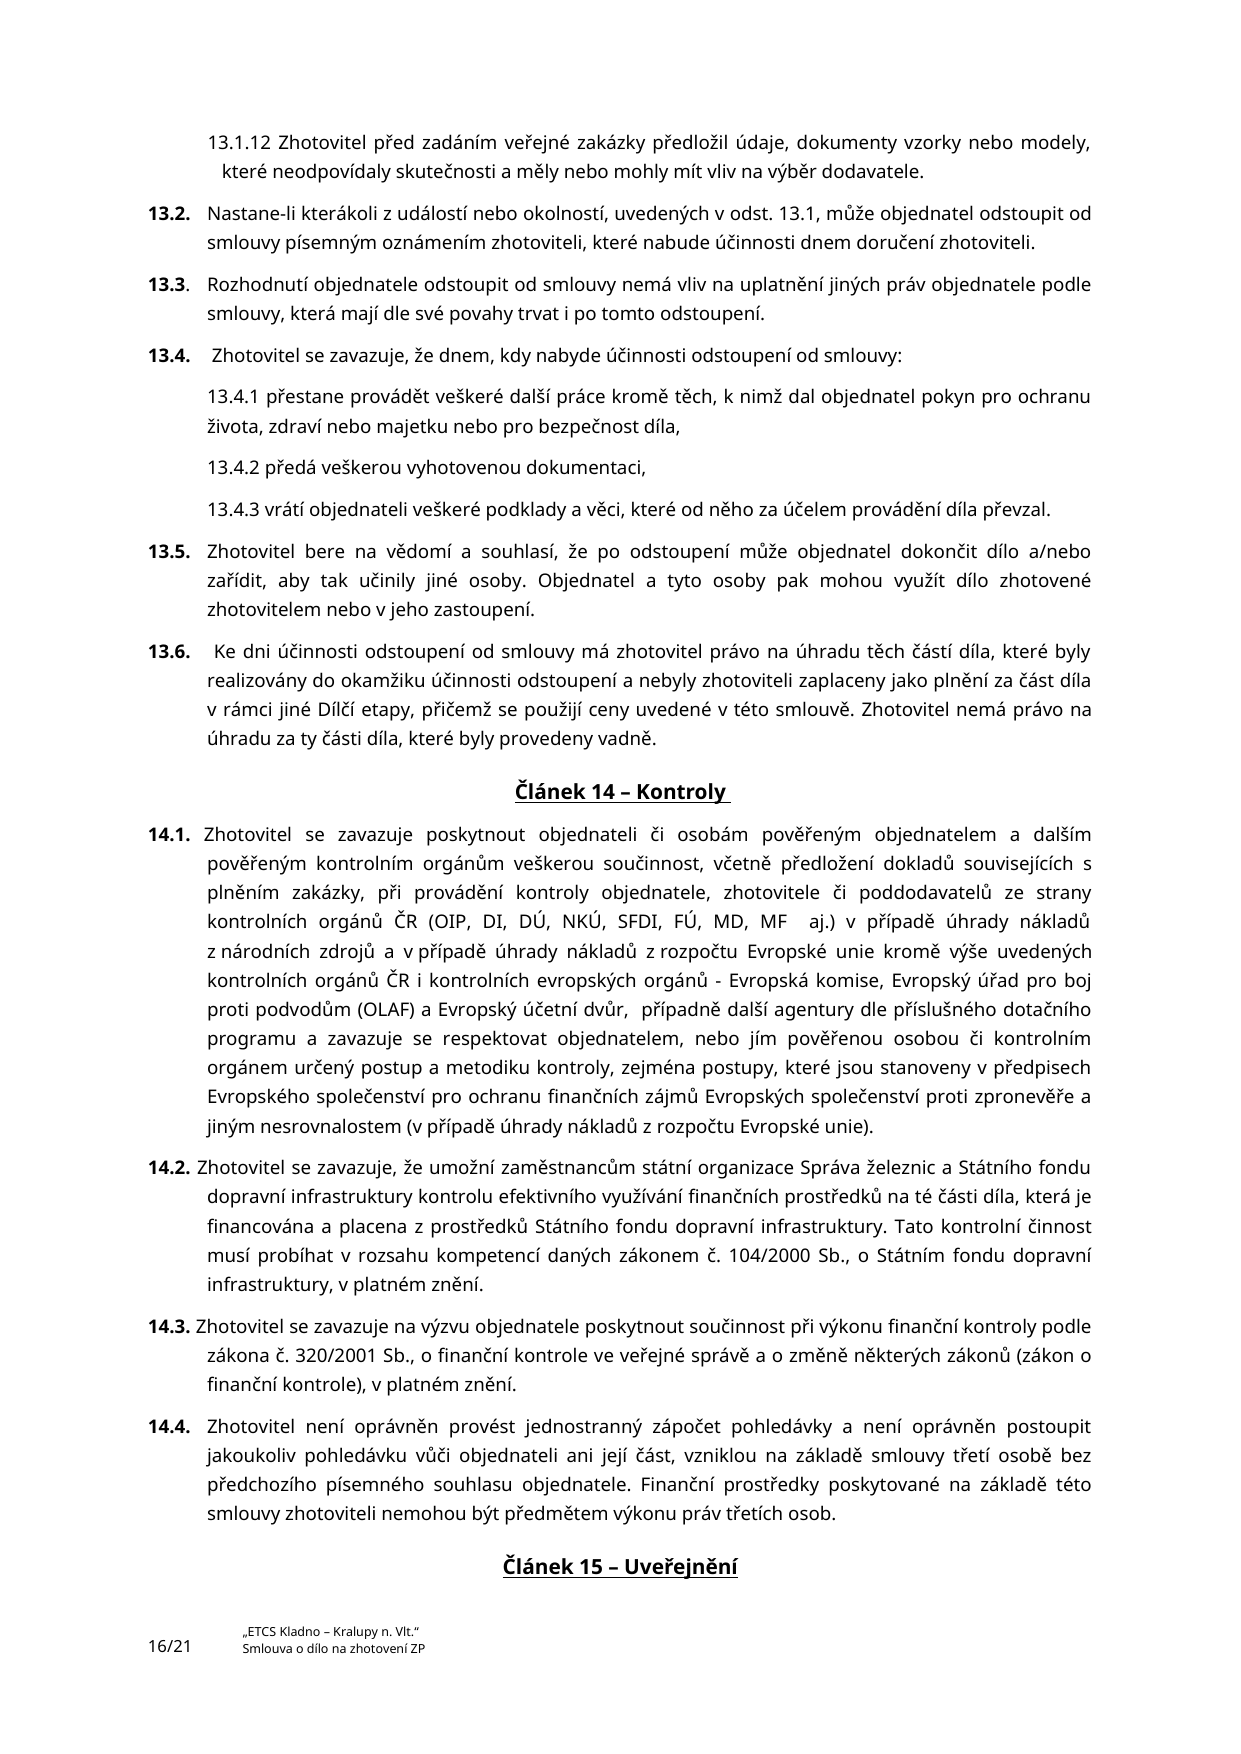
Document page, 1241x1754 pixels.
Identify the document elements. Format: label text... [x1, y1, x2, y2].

text 13.6. Ke dni účinnosti odstoupení od smlouvy má zhotovitel právo na úhradu těch částí díla, které byly realizovány do okamžiku účinnosti odstoupení a nebyly zhotoviteli zaplaceny jako plnění za část díla v rámci jiné Dílčí etapy, přičemž se použijí ceny uvedené v této smlouvě. Zhotovitel nemá právo na úhradu za ty části díla, které byly provedeny vadně. [148, 635, 1092, 751]
text 13.3. Rozhodnutí objednatele odstoupit od smlouvy nemá vliv na uplatnění jiných práv objednatele podle smlouvy, která mají dle své povahy trvat i po tomto odstoupení. [148, 268, 1092, 326]
subtitle Článek 14 – Kontroly [148, 776, 1092, 806]
text 14.1. Zhotovitel se zavazuje poskytnout objednateli či osobám pověřeným objednatelem a dalším pověřeným kontrolním orgánům veškerou součinnost, včetně předložení dokladů souvisejících s plněním zakázky, při provádění kontroly objednatele, zhotovitele či poddodavatelů ze strany kontrolních orgánů ČR (OIP, DI, DÚ, NKÚ, SFDI, FÚ, MD, MF aj.) v případě úhrady nákladů z národních zdrojů a v případě úhrady nákladů z rozpočtu Evropské unie kromě výše uvedených kontrolních orgánů ČR i kontrolních evropských orgánů - Evropská komise, Evropský úřad pro boj proti podvodům (OLAF) a Evropský účetní dvůr, případně další agentury dle příslušného dotačního programu a zavazuje se respektovat objednatelem, nebo jím pověřenou osobou či kontrolním orgánem určený postup a metodiku kontroly, zejména postupy, které jsou stanoveny v předpisech Evropského společenství pro ochranu finančních zájmů Evropských společenství proti zpronevěře a jiným nesrovnalostem (v případě úhrady nákladů z rozpočtu Evropské unie). [148, 818, 1092, 1139]
text 13.4.1 přestane provádět veškeré další práce kromě těch, k nimž dal objednatel pokyn pro ochranu života, zdraví nebo majetku nebo pro bezpečnost díla, [207, 381, 1092, 439]
text 13.1.12 Zhotovitel před zadáním veřejné zakázky předložil údaje, dokumenty vzorky nebo modely, které neodpovídaly skutečnosti a měly nebo mohly mít vliv na výběr dodavatele. [207, 126, 1092, 185]
text 13.4. Zhotovitel se zavazuje, že dnem, kdy nabyde účinnosti odstoupení od smlouvy: [148, 339, 1092, 368]
text 14.3. Zhotovitel se zavazuje na výzvu objednatele poskytnout součinnost při výkonu finanční kontroly podle zákona č. 320/2001 Sb., o finanční kontrole ve veřejné správě a o změně některých zákonů (zákon o finanční kontrole), v platném znění. [148, 1310, 1092, 1397]
subtitle Článek 15 – Uveřejnění [148, 1551, 1092, 1581]
text 13.4.2 předá veškerou vyhotovenou dokumentaci, [207, 451, 1092, 481]
text 14.4. Zhotovitel není oprávněn provést jednostranný zápočet pohledávky a není oprávněn postoupit jakoukoliv pohledávku vůči objednateli ani její část, vzniklou na základě smlouvy třetí osobě bez předchozího písemného souhlasu objednatele. Finanční prostředky poskytované na základě této smlouvy zhotoviteli nemohou být předmětem výkonu práv třetích osob. [148, 1410, 1092, 1526]
text 13.4.3 vrátí objednateli veškeré podklady a věci, které od něho za účelem provádění díla převzal. [207, 493, 1092, 522]
text 14.2. Zhotovitel se zavazuje, že umožní zaměstnancům státní organizace Správa železnic a Státního fondu dopravní infrastruktury kontrolu efektivního využívání finančních prostředků na té části díla, která je financována a placena z prostředků Státního fondu dopravní infrastruktury. Tato kontrolní činnost musí probíhat v rozsahu kompetencí daných zákonem č. 104/2000 Sb., o Státním fondu dopravní infrastruktury, v platném znění. [148, 1151, 1092, 1297]
text 13.5. Zhotovitel bere na vědomí a souhlasí, že po odstoupení může objednatel dokončit dílo a/nebo zařídit, aby tak učinily jiné osoby. Objednatel a tyto osoby pak mohou využít dílo zhotovené zhotovitelem nebo v jeho zastoupení. [148, 535, 1092, 622]
text 13.2. Nastane-li kterákoli z událostí nebo okolností, uvedených v odst. 13.1, může objednatel odstoupit od smlouvy písemným oznámením zhotoviteli, které nabude účinnosti dnem doručení zhotoviteli. [148, 197, 1092, 256]
